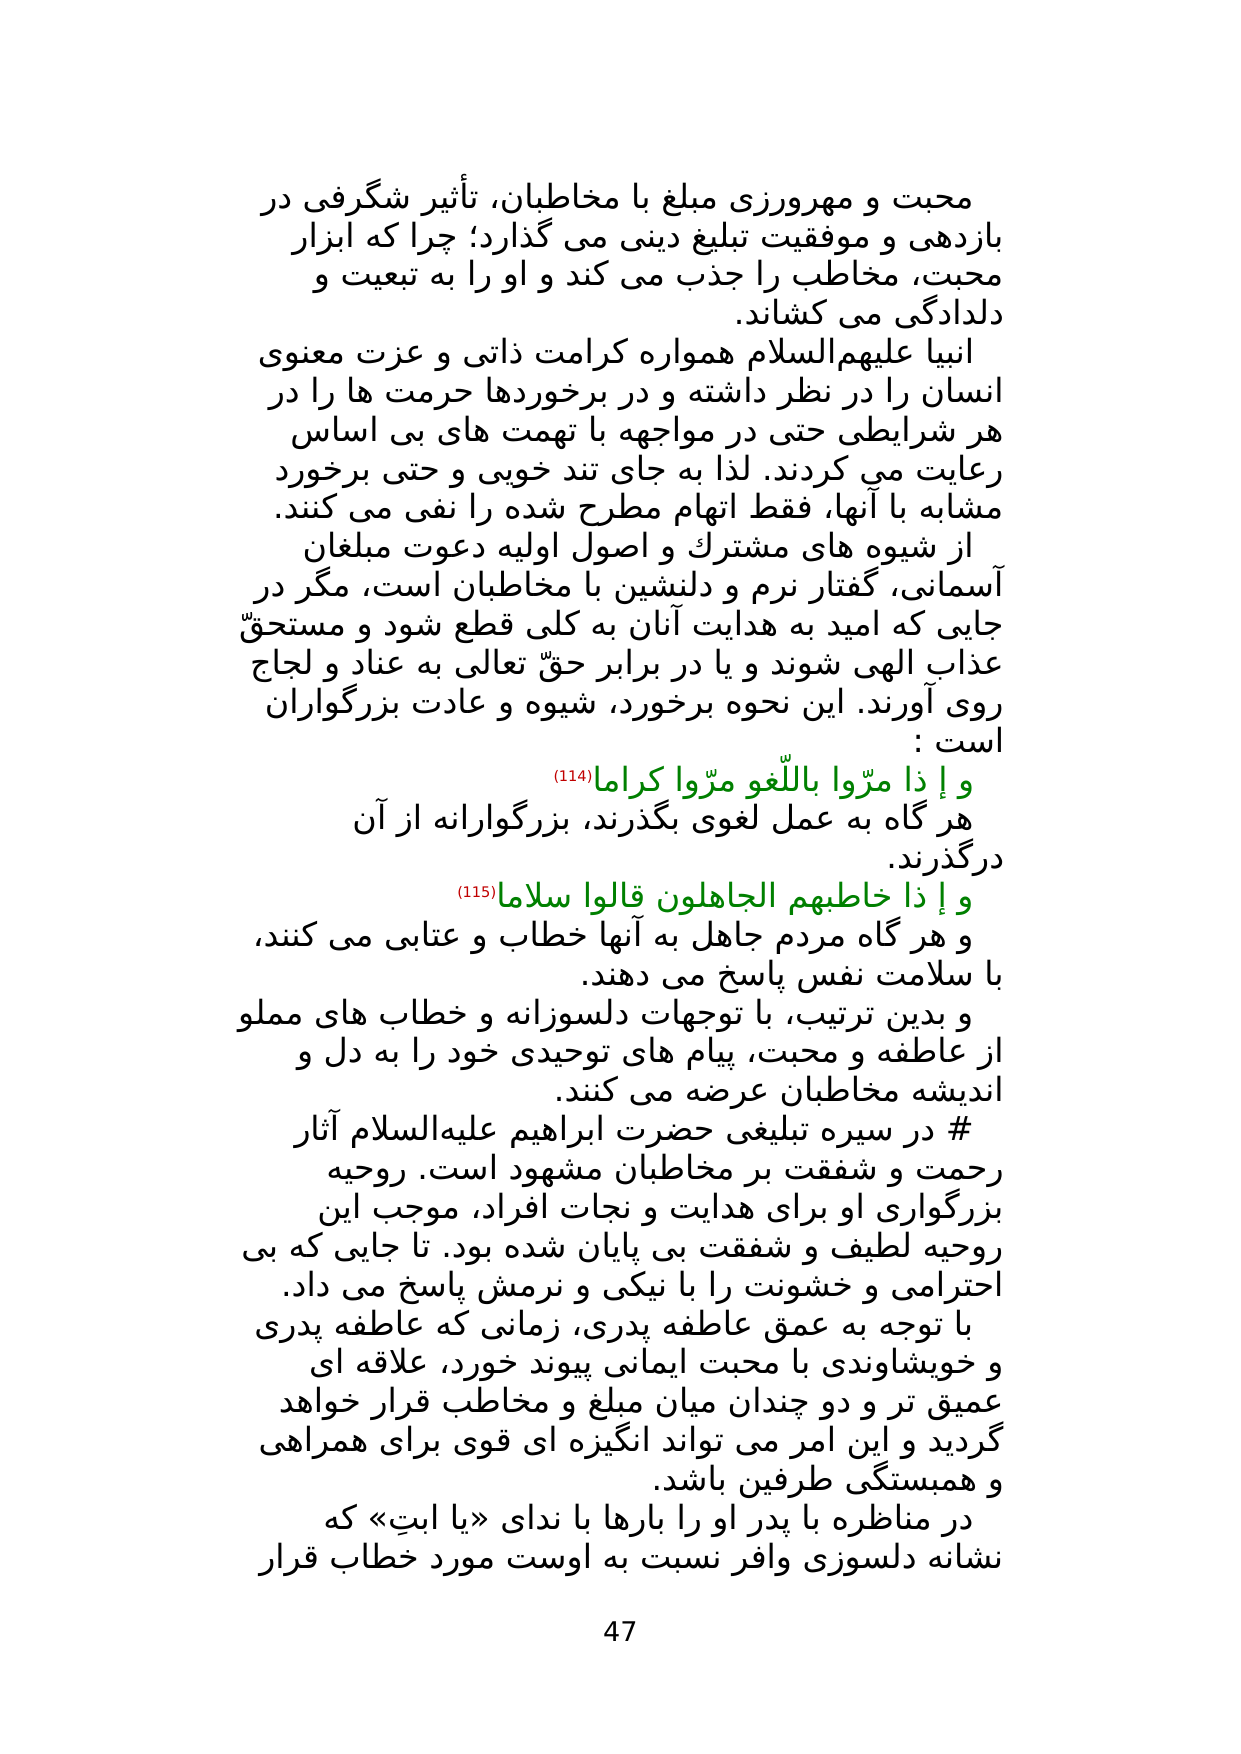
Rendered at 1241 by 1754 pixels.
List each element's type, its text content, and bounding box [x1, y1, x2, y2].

text # در سيره تبليغى حضرت ابراهيم عليه‌السلام آثار رحمت و شفقت بر مخاطبان مشهود است. روحيه بزرگوارى او براى هدايت و نجات افراد، موجب اين روحيه لطيف و شفقت بى پايان شده بود. تا جايى كه بى احترامى و خشونت را با نيكى و نرمش پاسخ مى داد. [236, 1110, 1004, 1304]
text و بدين ترتيب، با توجهات دلسوزانه و خطاب هاى مملو از عاطفه و محبت، پيام هاى توحيدى خود را به دل و انديشه مخاطبان عرضه مى كنند. [236, 993, 1004, 1110]
text محبت و مهرورزى مبلغ با مخاطبان، تأثير شگرفى در بازدهى و موفقيت تبليغ دينى مى گذارد؛ چرا كه ابزار محبت، مخاطب را جذب مى كند و او را به تبعيت و دلدادگى مى كشاند. [236, 177, 1004, 333]
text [236, 1498, 1004, 1576]
text انبيا عليهم‌السلام همواره كرامت ذاتى و عزت معنوى انسان را در نظر داشته و در برخوردها حرمت ها را در هر شرايطى حتى در مواجهه با تهمت هاى بى اساس رعايت مى كردند. لذا به جاى تند خويى و حتى برخورد مشابه با آنها، فقط اتهام مطرح شده را نفى مى كنند. [236, 333, 1004, 527]
text و إ ذا خاطبهم الجاهلون قالوا سلاما(115) [236, 877, 1004, 915]
text هر گاه به عمل لغوى بگذرند، بزرگوارانه از آن درگذرند. [236, 799, 1004, 877]
text از شيوه هاى مشترك و اصول اوليه دعوت مبلغان آسمانى، گفتار نرم و دلنشين با مخاطبان است، مگر در جايى كه اميد به هدايت آنان به كلى قطع شود و مستحقّ عذاب الهى شوند و يا در برابر حقّ تعالى به عناد و لجاج روى آورند. اين نحوه برخورد، شيوه و عادت بزرگواران است : [236, 527, 1004, 760]
text و هر گاه مردم جاهل به آنها خطاب و عتابى مى كنند، با سلامت نفس پاسخ مى دهند. [236, 915, 1004, 993]
text و إ ذا مرّوا باللّغو مرّوا كراما(114) [236, 760, 1004, 799]
text با توجه به عمق عاطفه پدرى، زمانى كه عاطفه پدرى و خويشاوندى با محبت ايمانى پيوند خورد، علاقه اى عميق تر و دو چندان ميان مبلغ و مخاطب قرار خواهد گرديد و اين امر مى تواند انگيزه اى قوى براى همراهى و همبستگى طرفين باشد. [236, 1304, 1004, 1498]
